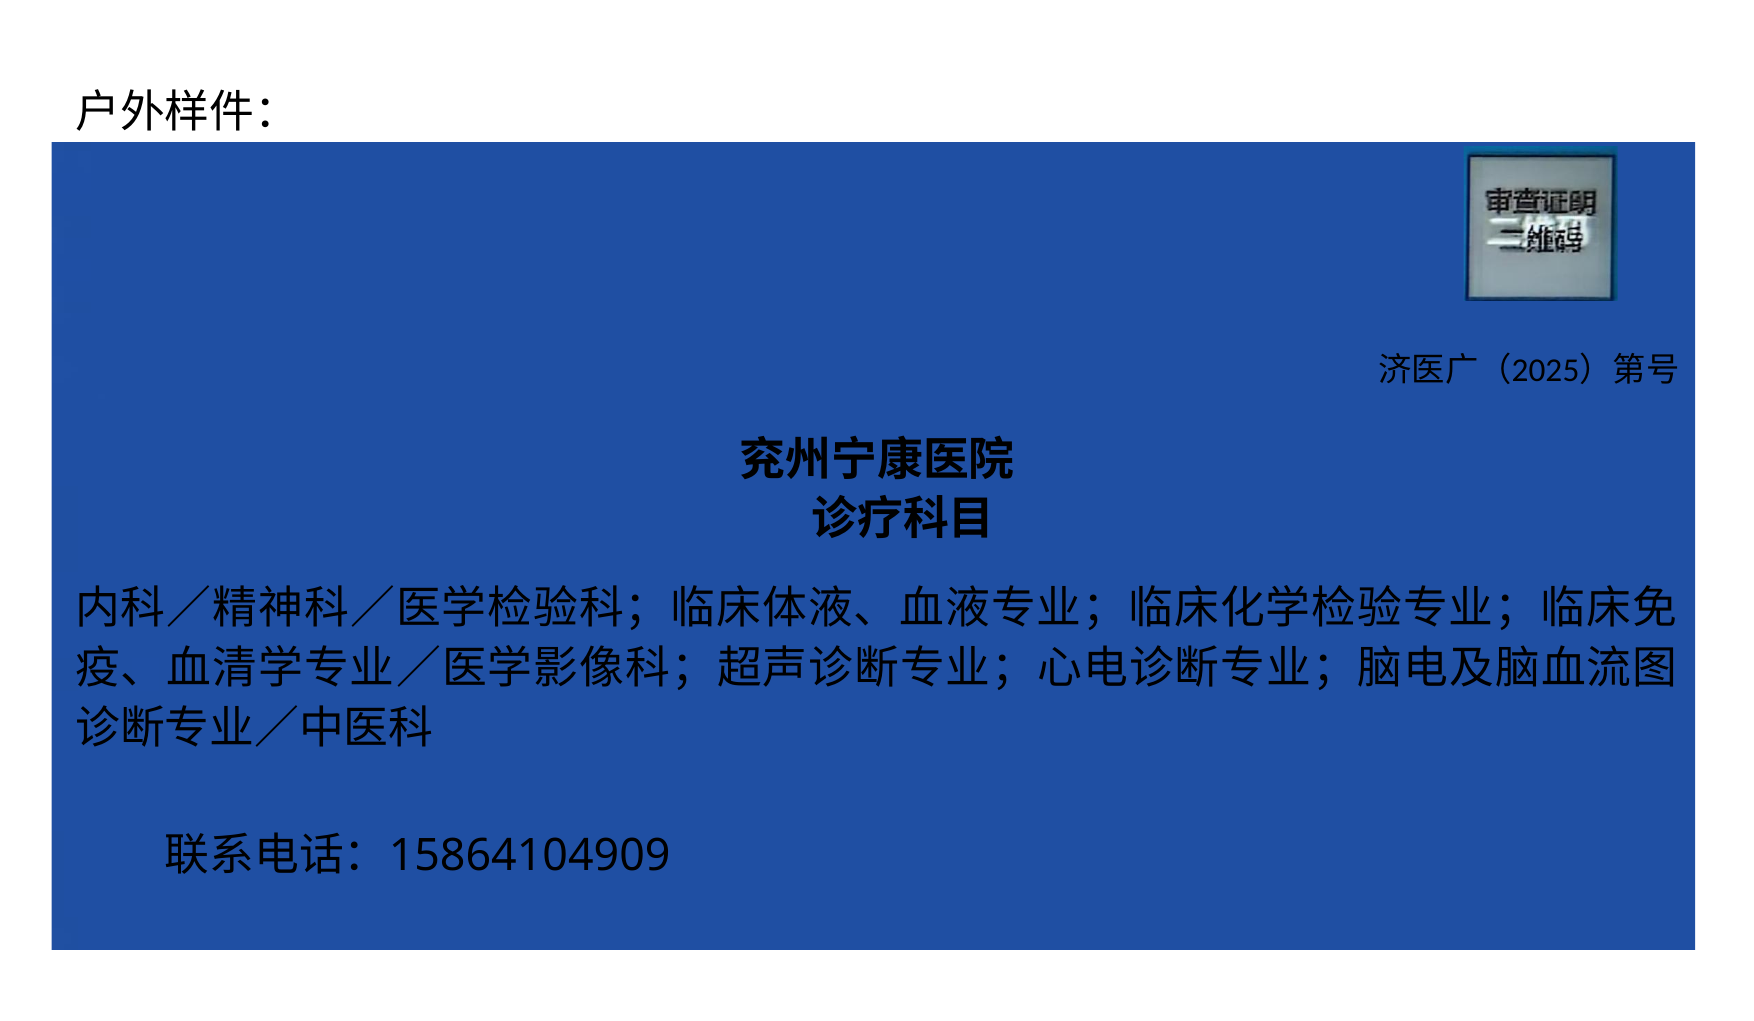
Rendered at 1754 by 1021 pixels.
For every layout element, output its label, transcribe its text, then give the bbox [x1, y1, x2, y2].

text 济医广（2025）第号 [75, 345, 1679, 391]
text 户外样件： [75, 75, 1679, 140]
text 诊疗科目 [75, 488, 1679, 546]
text 兖州宁康医院 [75, 422, 1679, 488]
picture [51, 142, 1696, 950]
text 联系电话：15864104909 [75, 819, 1679, 884]
text 内科／精神科／医学检验科；临床体液、血液专业；临床化学检验专业；临床免疫、血清学专业／医学影像科；超声诊断专业；心电诊断专业；脑电及脑血流图诊断专业／中医科 [75, 576, 1679, 757]
